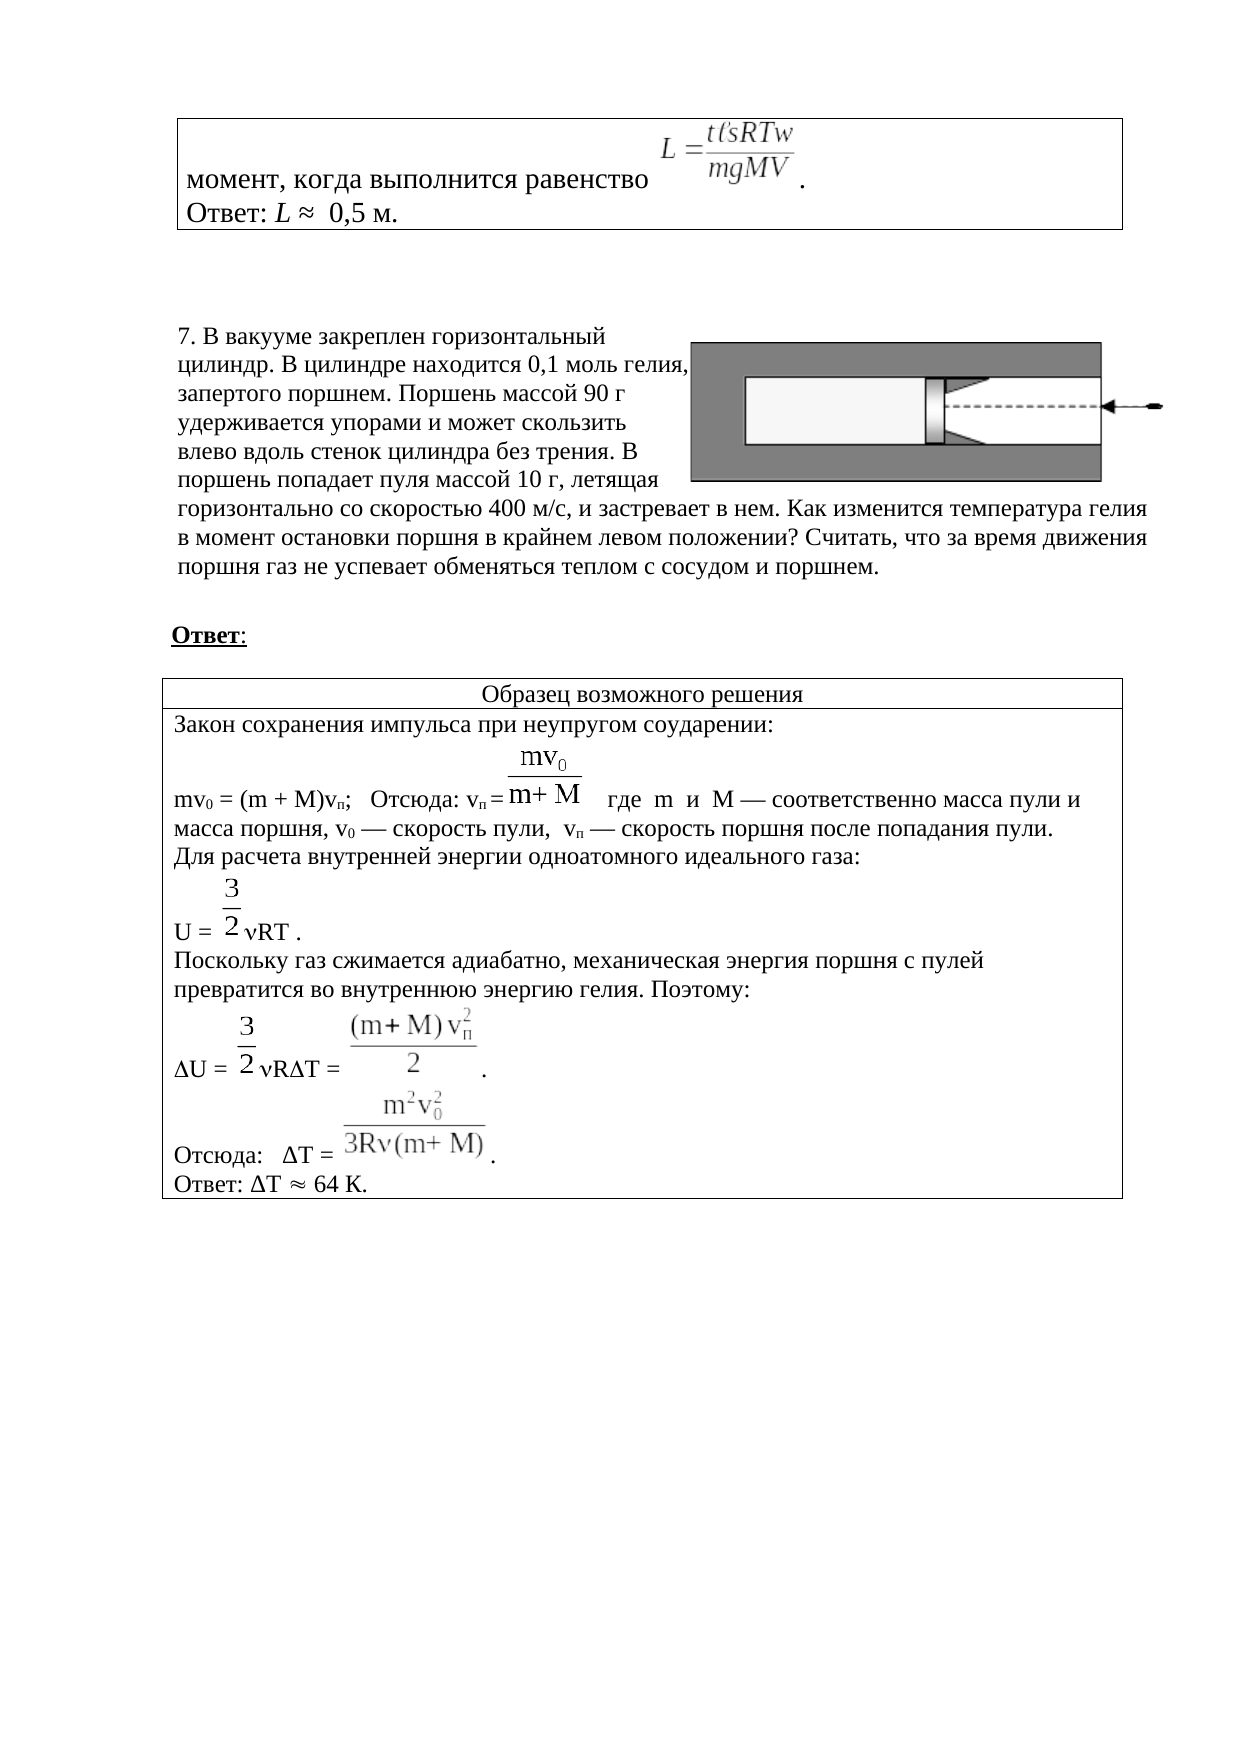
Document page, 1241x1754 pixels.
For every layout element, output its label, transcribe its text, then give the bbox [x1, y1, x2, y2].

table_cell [178, 119, 1122, 229]
text 7. В вакууме закреплен горизонтальный цилиндр. В цилиндре находится 0,1 моль гелия, запертого поршнем. Поршень массой 90 г удерживается упорами и может скользить влево вдоль стенок цилиндра без трения. В поршень попадает пуля массой 10 г, летящая горизонтально со скоростью 400 м/с, и застревает в нем. Как изменится температура гелия в момент остановки поршня в крайнем левом положении? Считать, что за время движения поршня газ не успевает обменяться теплом с сосудом и поршнем. [177, 321, 1152, 579]
table_header Образец возможного решения [163, 679, 1122, 708]
table_cell Закон сохранения импульса при неупругом соударении: mv0 = (m + M)vп; Отсюда: vп =где m и М — соответственно масса пули и масса поршня, v0 — скорость пули, vп — скорость поршня после попадания пули. Для расчета внутренней энергии одноатомного идеального газа: U = RT . Поскольку газ сжимается адиабатно, механическая энергия поршня с пулей превратится во внутреннюю энергию гелия. Поэтому: U = RT = . Отсюда: ΔT = . Ответ: ΔT 64 К. [163, 709, 1122, 1198]
text Ответ: [171, 620, 1158, 649]
